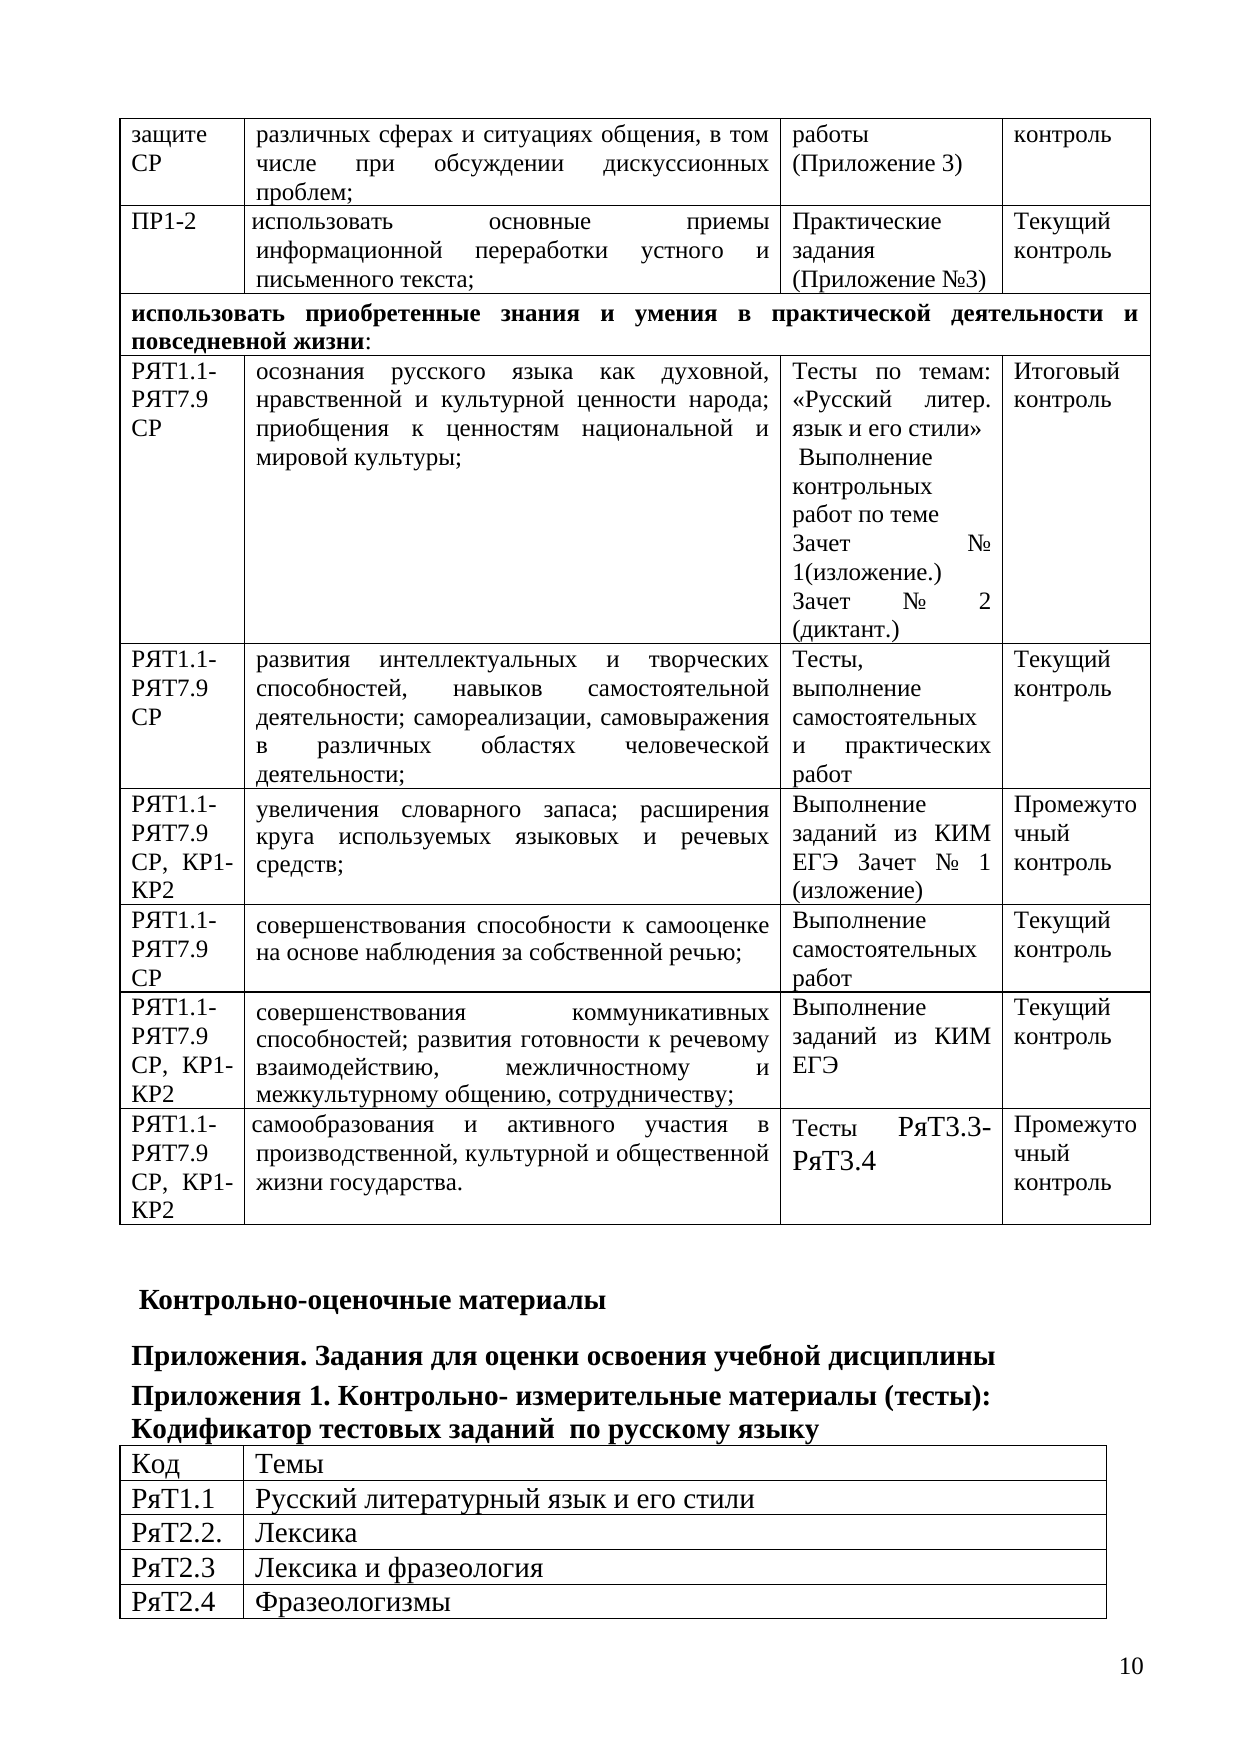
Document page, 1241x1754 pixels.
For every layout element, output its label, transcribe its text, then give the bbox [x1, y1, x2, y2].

table_cell РяТ2.2. [121, 1515, 243, 1549]
table_cell Тесты РяТ3.3- РяТ3.4 [781, 1109, 1002, 1224]
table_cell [781, 119, 1002, 205]
table_header Темы [244, 1446, 1106, 1480]
table_cell Текущий контроль [1003, 644, 1150, 788]
table_cell Выполнение заданий из КИМ ЕГЭ Зачет № 1 (изложение) [781, 789, 1002, 904]
subtitle Контрольно-оценочные материалы [131, 1282, 1144, 1315]
text Кодификатор тестовых заданий по русскому языку [131, 1412, 1163, 1445]
table_cell РяТ2.3 [121, 1550, 243, 1583]
table_cell РЯТ1.1-РЯТ7.9 СР [121, 644, 244, 788]
table_cell Русский литературный язык и его стили [244, 1481, 1106, 1514]
table_cell Тесты, выполнение самостоятельных и практических работ [781, 644, 1002, 788]
table_cell Выполнение самостоятельных работ [781, 905, 1002, 991]
table_cell РЯТ1.1-РЯТ7.9 СР, КР1-КР2 [121, 1109, 244, 1224]
table_cell РЯТ1.1-РЯТ7.9 СР, КР1-КР2 [121, 789, 244, 904]
table_cell ПР1-2 [121, 206, 244, 293]
table_cell Текущий контроль [1003, 993, 1150, 1108]
table_cell Практические задания (Приложение №3) [781, 206, 1002, 293]
table_cell РяТ1.1 [121, 1481, 243, 1514]
table_cell При защите СР [121, 119, 244, 205]
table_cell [245, 119, 780, 205]
table_cell Промежуточный контроль [1003, 1109, 1150, 1224]
table_cell Итоговый контроль [1003, 356, 1150, 643]
table_cell РЯТ1.1-РЯТ7.9 СР [121, 356, 244, 643]
table_cell РЯТ1.1-РЯТ7.9 СР [121, 905, 244, 991]
table_cell совершенствования коммуникативных способностей; развития готовности к речевому взаимодействию, межличностному и межкультурному общению, сотрудничеству; [245, 993, 780, 1108]
table_cell РЯТ1.1-РЯТ7.9 СР, КР1-КР2 [121, 993, 244, 1108]
table_cell Текущий контроль [1003, 905, 1150, 991]
text Приложения 1. Контрольно- измерительные материалы (тесты): [131, 1378, 1144, 1412]
table_header Код [121, 1446, 243, 1480]
table_cell использовать основные приемы информационной переработки устного и письменного текста; [245, 206, 780, 293]
table_cell Фразеологизмы [244, 1585, 1106, 1618]
table_cell использовать приобретенные знания и умения в практической деятельности и повседневной жизни: [121, 294, 1150, 355]
table_cell Тесты по темам: «Русский литер. язык и его стили» Выполнение контрольных работ по теме Зачет № 1(изложение.) Зачет № 2 (диктант.) [781, 356, 1002, 643]
table_cell РяТ2.4 [121, 1585, 243, 1618]
table_cell развития интеллектуальных и творческих способностей, навыков самостоятельной деятельности; самореализации, самовыражения в различных областях человеческой деятельности; [245, 644, 780, 788]
table_cell Лексика и фразеология [244, 1550, 1106, 1583]
table_cell Выполнение заданий из КИМ ЕГЭ [781, 993, 1002, 1108]
table_cell Текущий контроль [1003, 119, 1150, 205]
table_cell самообразования и активного участия в производственной, культурной и общественной жизни государства. [245, 1109, 780, 1224]
table_cell совершенствования способности к самооценке на основе наблюдения за собственной речью; [245, 905, 780, 991]
table_cell Лексика [244, 1515, 1106, 1549]
table_cell Текущий контроль [1003, 206, 1150, 293]
table_cell увеличения словарного запаса; расширения круга используемых языковых и речевых средств; [245, 789, 780, 904]
table_cell осознания русского языка как духовной, нравственной и культурной ценности народа; приобщения к ценностям национальной и мировой культуры; [245, 356, 780, 643]
table_cell Промежуточный контроль [1003, 789, 1150, 904]
subtitle Приложения. Задания для оценки освоения учебной дисциплины [131, 1338, 1144, 1372]
